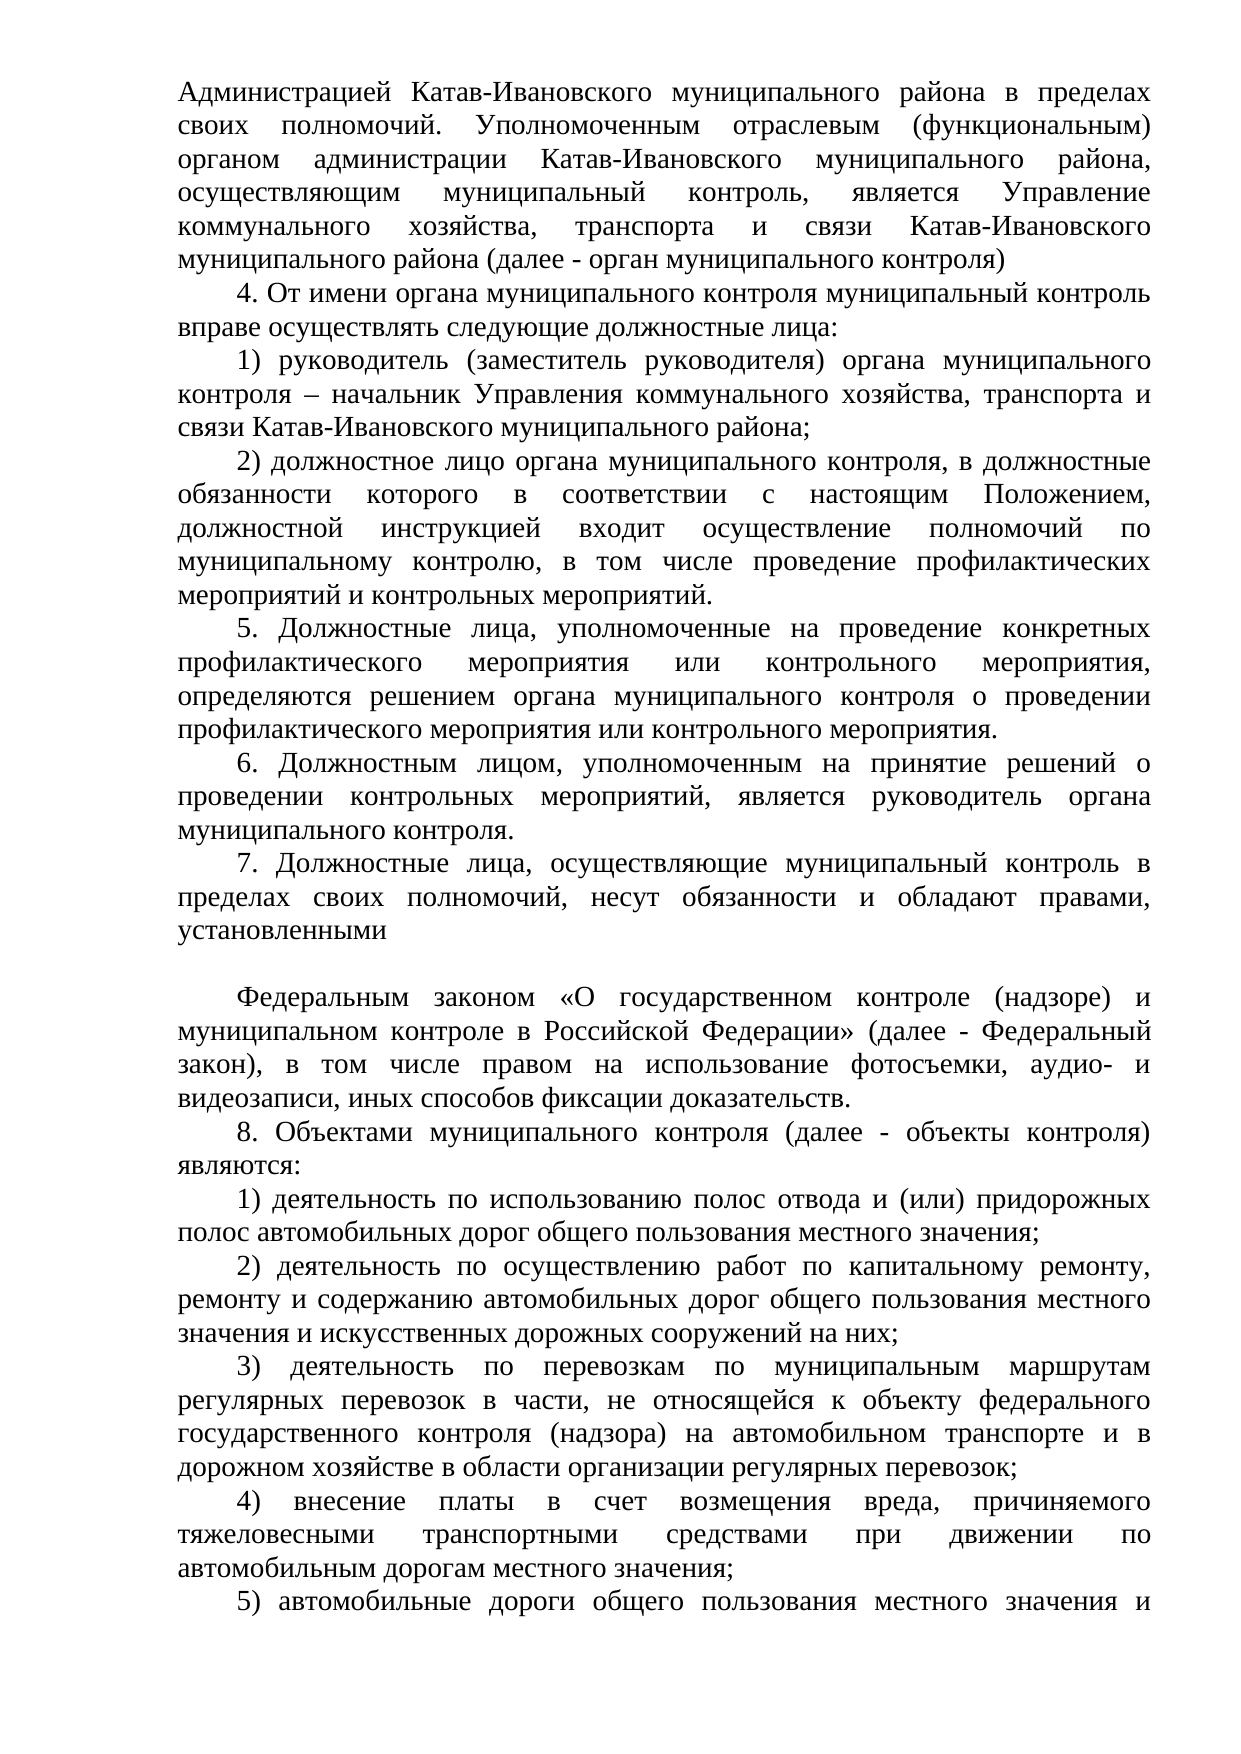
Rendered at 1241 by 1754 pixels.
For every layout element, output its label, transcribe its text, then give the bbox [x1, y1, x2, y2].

text 6. Должностным лицом, уполномоченным на принятие решений о проведении контрольных мероприятий, является руководитель органа муниципального контроля. [177, 745, 1152, 845]
text 2) деятельность по осуществлению работ по капитальному ремонту, ремонту и содержанию автомобильных дорог общего пользования местного значения и искусственных дорожных сооружений на них; [177, 1248, 1152, 1348]
text 1) руководитель (заместитель руководителя) органа муниципального контроля – начальник Управления коммунального хозяйства, транспорта и связи Катав-Ивановского муниципального района; [177, 342, 1152, 443]
text 3) деятельность по перевозкам по муниципальным маршрутам регулярных перевозок в части, не относящейся к объекту федерального государственного контроля (надзора) на автомобильном транспорте и в дорожном хозяйстве в области организации регулярных перевозок; [177, 1348, 1152, 1483]
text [177, 1583, 1152, 1617]
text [177, 74, 1152, 275]
text 2) должностное лицо органа муниципального контроля, в должностные обязанности которого в соответствии с настоящим Положением, должностной инструкцией входит осуществление полномочий по муниципальному контролю, в том числе проведение профилактических мероприятий и контрольных мероприятий. [177, 443, 1152, 611]
text 4) внесение платы в счет возмещения вреда, причиняемого тяжеловесными транспортными средствами при движении по автомобильным дорогам местного значения; [177, 1483, 1152, 1583]
text 4. От имени органа муниципального контроля муниципальный контроль вправе осуществлять следующие должностные лица: [177, 275, 1152, 342]
text Федеральным законом «О государственном контроле (надзоре) и муниципальном контроле в Российской Федерации» (далее - Федеральный закон), в том числе правом на использование фотосъемки, аудио- и видеозаписи, иных способов фиксации доказательств. [177, 979, 1152, 1114]
text 1) деятельность по использованию полос отвода и (или) придорожных полос автомобильных дорог общего пользования местного значения; [177, 1181, 1152, 1248]
text 8. Объектами муниципального контроля (далее - объекты контроля) являются: [177, 1114, 1152, 1181]
text 5. Должностные лица, уполномоченные на проведение конкретных профилактического мероприятия или контрольного мероприятия, определяются решением органа муниципального контроля о проведении профилактического мероприятия или контрольного мероприятия. [177, 611, 1152, 745]
text 7. Должностные лица, осуществляющие муниципальный контроль в пределах своих полномочий, несут обязанности и обладают правами, установленными [177, 845, 1152, 946]
